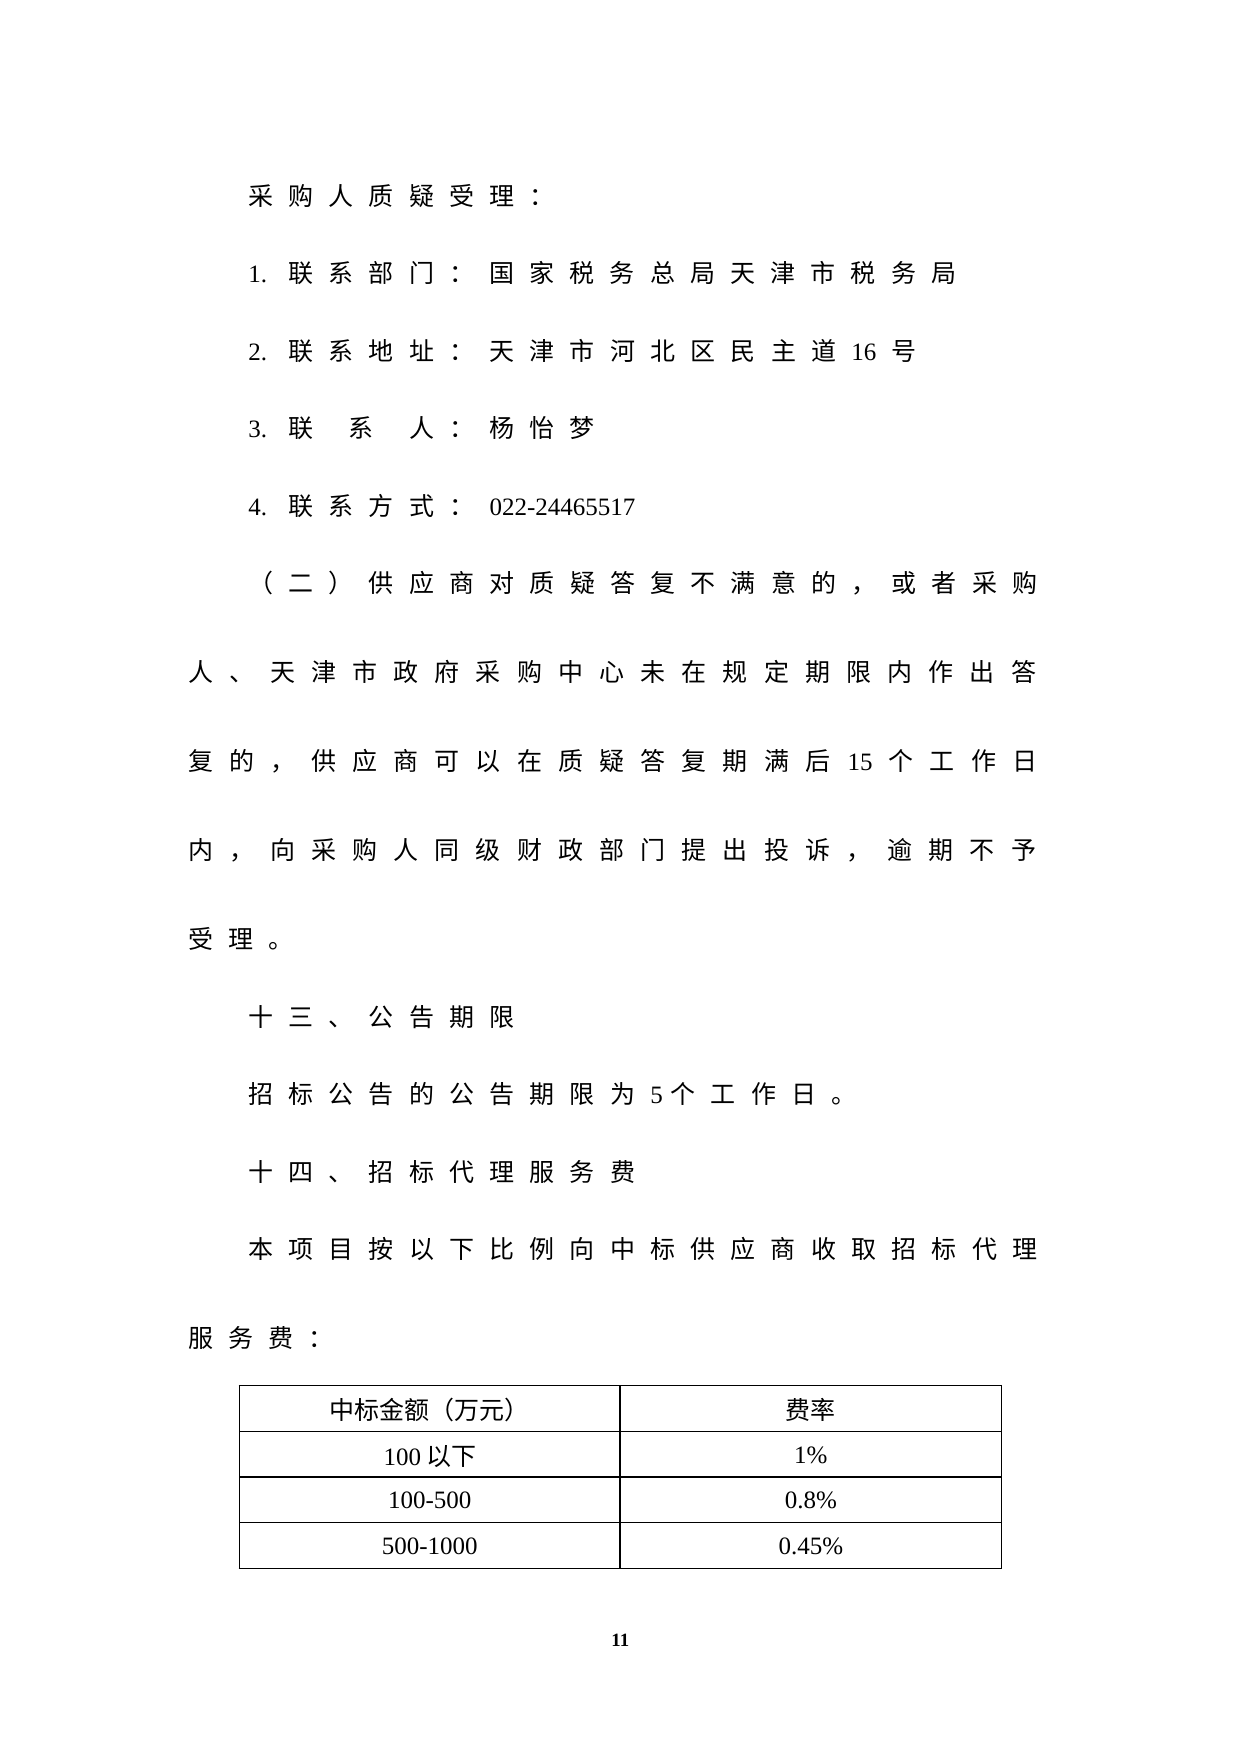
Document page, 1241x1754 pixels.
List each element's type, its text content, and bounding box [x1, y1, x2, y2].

table_cell 1% [621, 1432, 1001, 1476]
text 1. 联系部门：国家税务总局天津市税务局 [188, 242, 1052, 301]
text 十三、公告期限 [188, 986, 1052, 1045]
table_cell 0.45% [621, 1523, 1001, 1568]
text 3. 联 系 人：杨怡梦 [188, 397, 1052, 456]
table_cell 0.8% [621, 1478, 1001, 1522]
text 采购人质疑受理： [188, 164, 1052, 224]
table_header 中标金额（万元） [240, 1386, 619, 1431]
text （二）供应商对质疑答复不满意的，或者采购人、天津市政府采购中心未在规定期限内作出答复的，供应商可以在质疑答复期满后15个工作日内，向采购人同级财政部门提出投诉，逾期不予受理。 [188, 552, 1052, 968]
table_cell 100-500 [240, 1478, 619, 1522]
table_cell 100以下 [240, 1432, 619, 1476]
text 招标公告的公告期限为5个工作日。 [188, 1063, 1052, 1123]
table_cell 500-1000 [240, 1523, 619, 1568]
table_header 费率 [621, 1386, 1001, 1431]
text 4. 联系方式：022-24465517 [188, 474, 1052, 534]
text 十四、招标代理服务费 [188, 1141, 1052, 1200]
text 本项目按以下比例向中标供应商收取招标代理服务费： [188, 1218, 1052, 1367]
text 2. 联系地址：天津市河北区民主道16号 [188, 319, 1052, 379]
